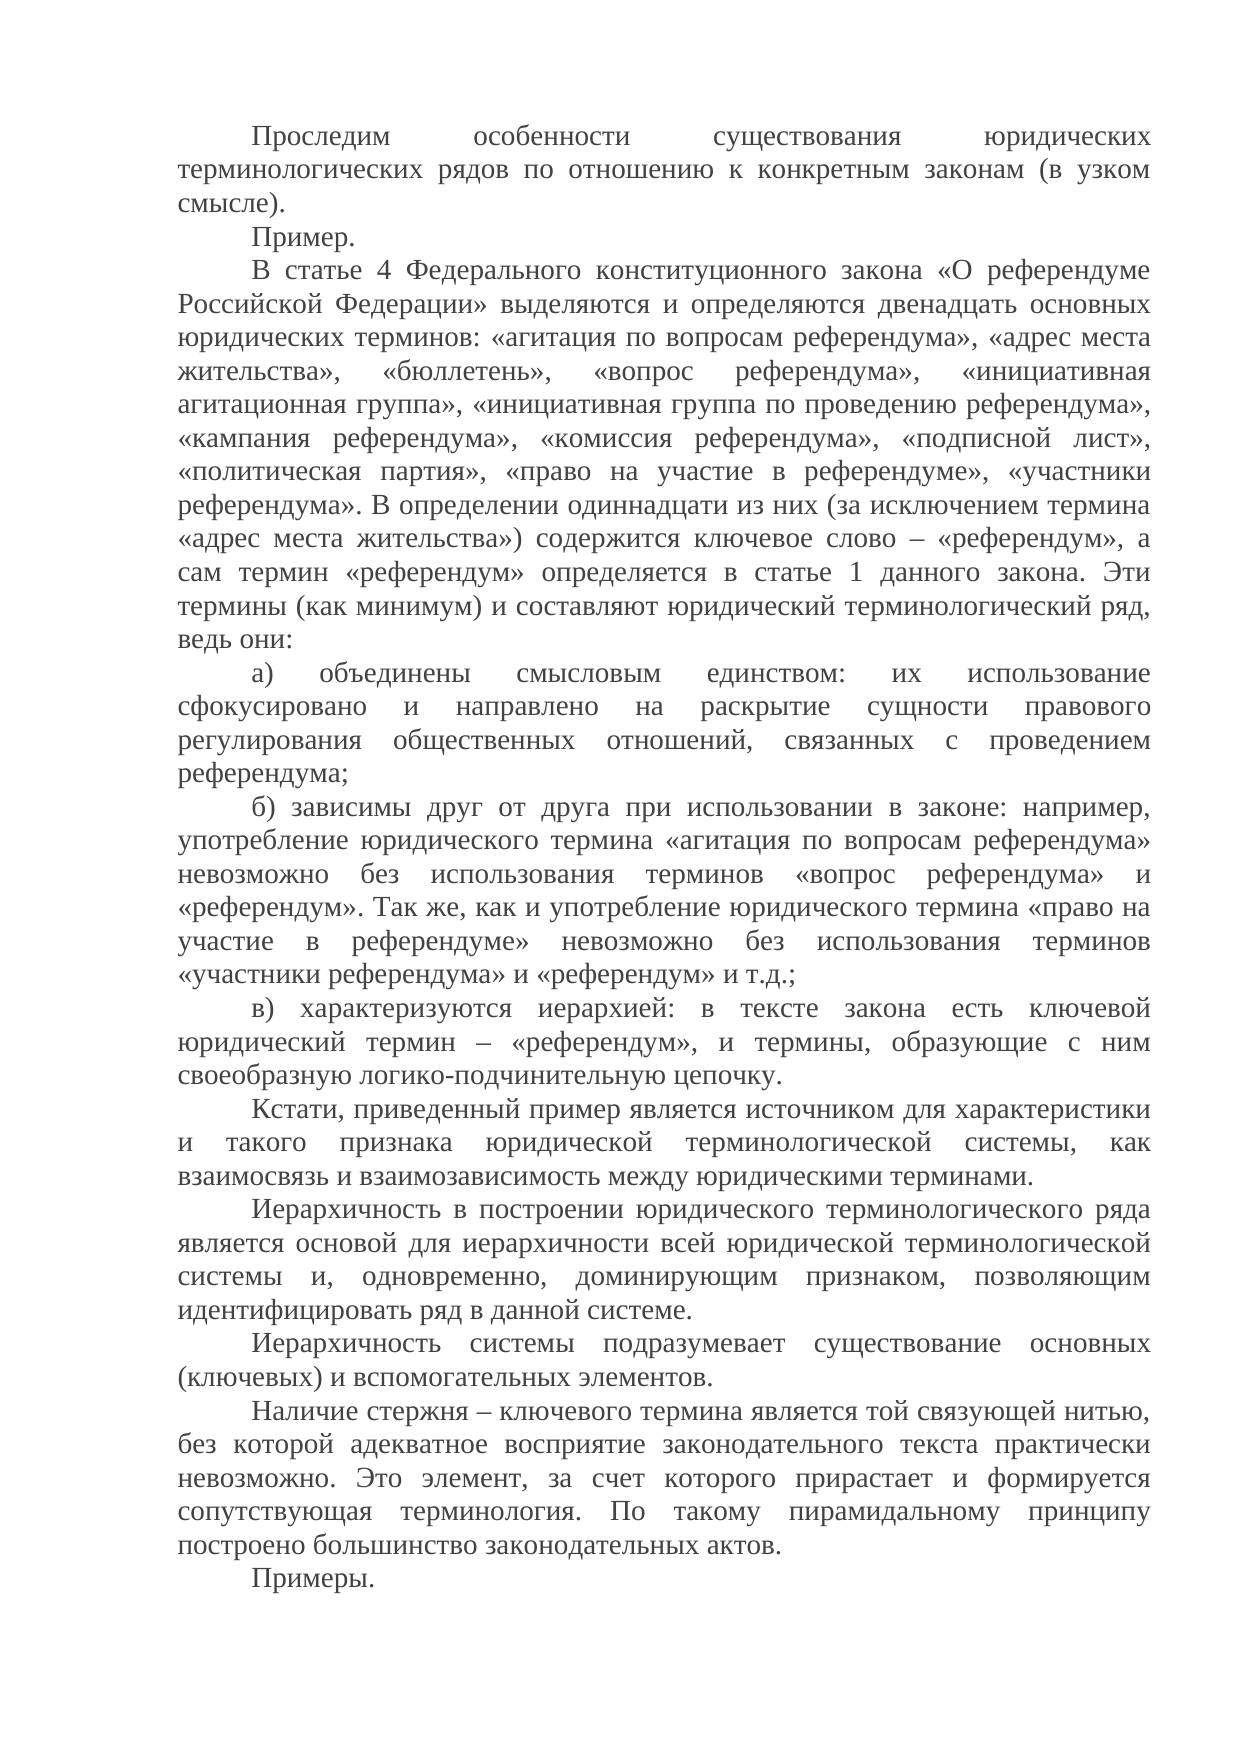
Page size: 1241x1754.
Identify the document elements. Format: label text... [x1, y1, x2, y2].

text Кстати, приведенный пример является источником для характеристики и такого признака юридической терминологической системы, как взаимосвязь и взаимозависимость между юридическими терминами. [177, 1091, 1152, 1191]
text а) объединены смысловым единством: их использование сфокусировано и направлено на раскрытие сущности правового регулирования общественных отношений, связанных с проведением референдума; [177, 655, 1152, 789]
text в) характеризуются иерархией: в тексте закона есть ключевой юридический термин – «референдум», и термины, образующие с ним своеобразную логико-подчинительную цепочку. [177, 990, 1152, 1091]
text В статье 4 Федерального конституционного закона «О референдуме Российской Федерации» выделяются и определяются двенадцать основных юридических терминов: «агитация по вопросам референдума», «адрес места жительства», «бюллетень», «вопрос референдума», «инициативная агитационная группа», «инициативная группа по проведению референдума», «кампания референдума», «комиссия референдума», «подписной лист», «политическая партия», «право на участие в референдуме», «участники референдума». В определении одиннадцати из них (за исключением термина «адрес места жительства») содержится ключевое слово – «референдум», а сам термин «референдум» определяется в статье 1 данного закона. Эти термины (как минимум) и составляют юридический терминологический ряд, ведь они: [177, 252, 1152, 655]
text Наличие стержня – ключевого термина является той связующей нитью, без которой адекватное восприятие законодательного текста практически невозможно. Это элемент, за счет которого прирастает и формируется сопутствующая терминология. По такому пирамидальному принципу построено большинство законодательных актов. [177, 1393, 1152, 1560]
text Иерархичность в построении юридического терминологического ряда является основой для иерархичности всей юридической терминологической системы и, одновременно, доминирующим признаком, позволяющим идентифицировать ряд в данной системе. [177, 1191, 1152, 1326]
text Проследим особенности существования юридических терминологических рядов по отношению к конкретным законам (в узком смысле). [177, 118, 1152, 219]
text Иерархичность системы подразумевает существование основных (ключевых) и вспомогательных элементов. [177, 1326, 1152, 1393]
text Примеры. [177, 1560, 1152, 1594]
text Пример. [177, 219, 1152, 252]
text б) зависимы друг от друга при использовании в законе: например, употребление юридического термина «агитация по вопросам референдума» невозможно без использования терминов «вопрос референдума» и «референдум». Так же, как и употребление юридического термина «право на участие в референдуме» невозможно без использования терминов «участники референдума» и «референдум» и т.д.; [177, 789, 1152, 990]
